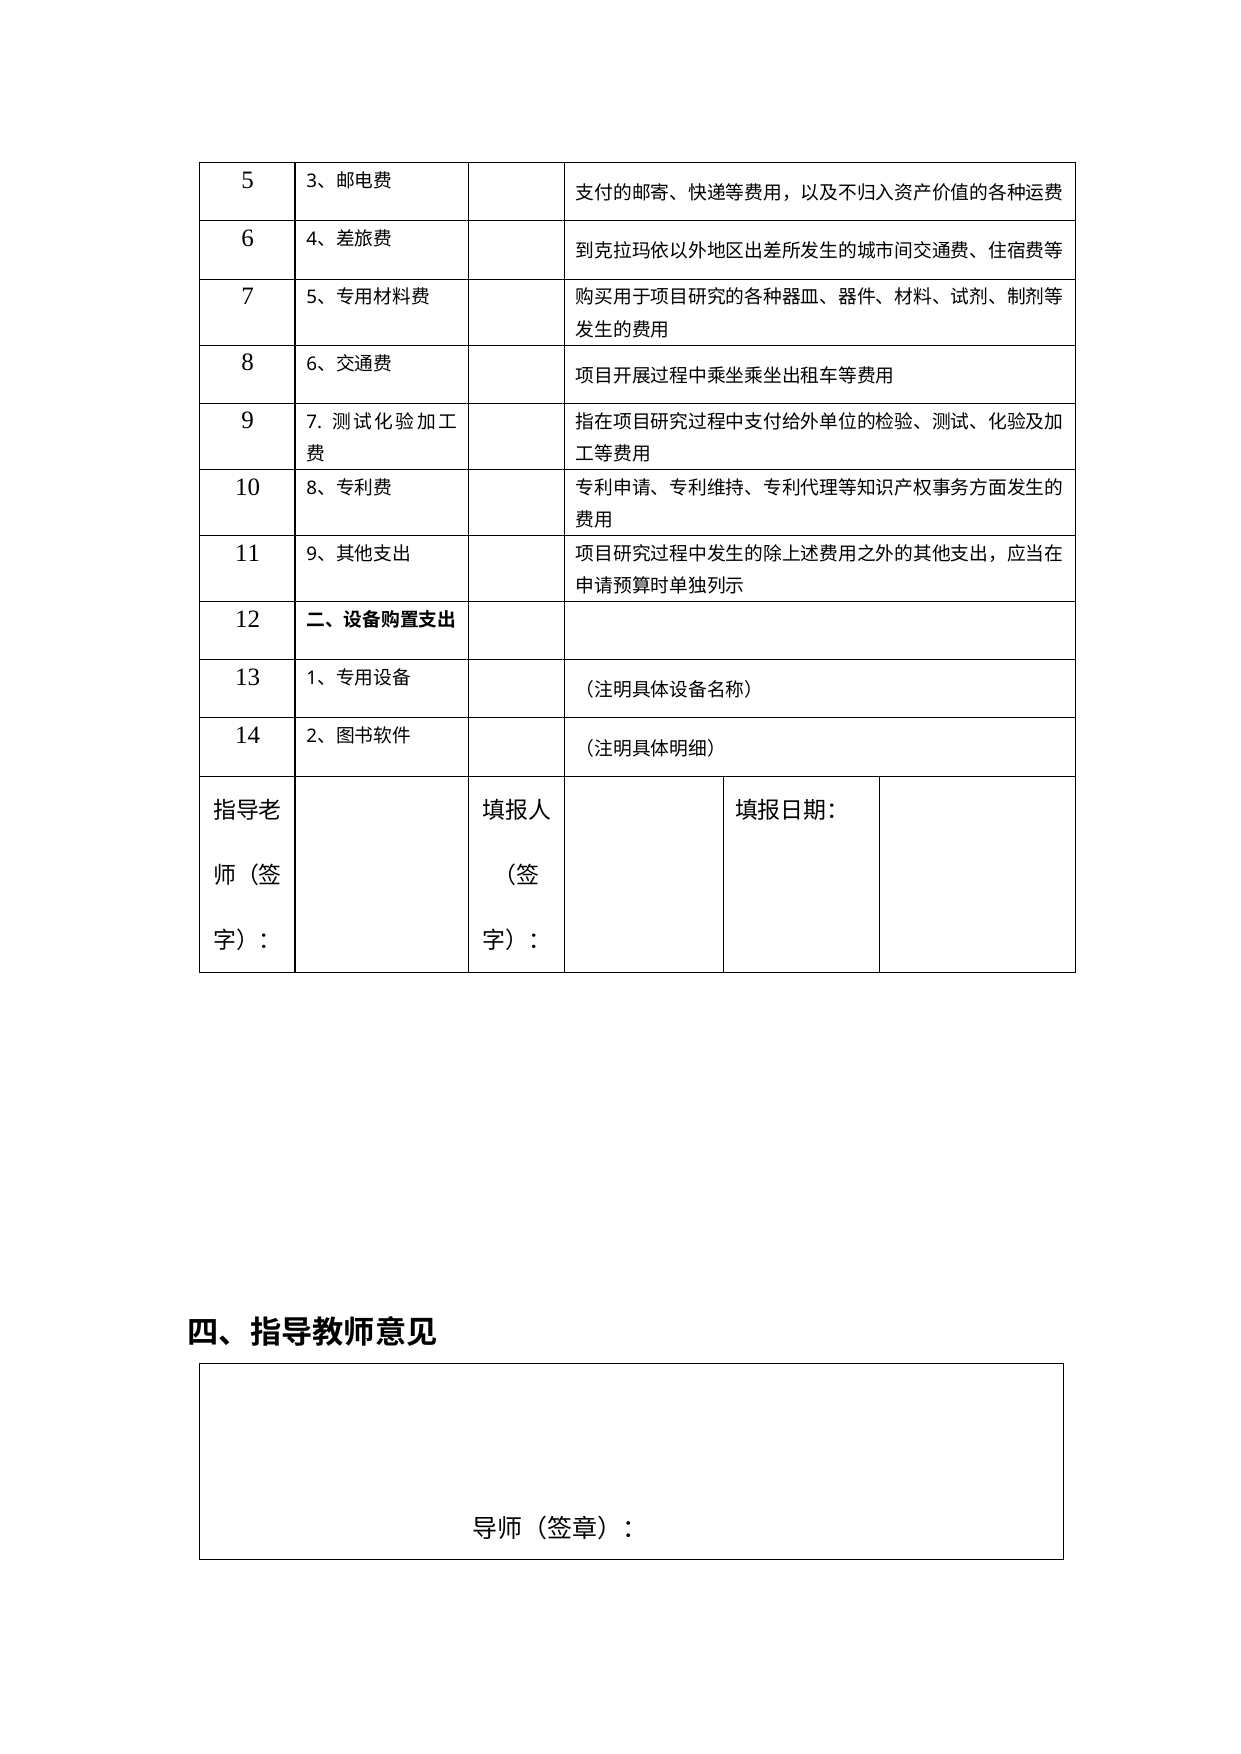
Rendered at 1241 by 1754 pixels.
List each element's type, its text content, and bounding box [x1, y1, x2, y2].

table_cell [880, 777, 1075, 972]
table_cell 项目开展过程中乘坐乘坐出租车等费用 [565, 346, 1075, 403]
table_cell 购买用于项目研究的各种器皿、器件、材料、试剂、制剂等发生的费用 [565, 280, 1075, 344]
table_cell [469, 536, 564, 601]
table_cell 支付的邮寄、快递等费用，以及不归入资产价值的各种运费 [565, 163, 1075, 220]
table_cell 指在项目研究过程中支付给外单位的检验、测试、化验及加工等费用 [565, 404, 1075, 469]
table_cell 4、差旅费 [296, 221, 468, 278]
table_cell 11 [200, 536, 294, 601]
table_cell 填报日期： [724, 777, 879, 972]
table_cell 6、交通费 [296, 346, 468, 403]
table_cell 9 [200, 404, 294, 469]
table_cell （注明具体明细） [565, 718, 1075, 776]
table_cell 14 [200, 718, 294, 776]
table_cell 6 [200, 221, 294, 278]
table_cell 指导老师（签字）： [200, 777, 294, 972]
table_cell 5、专用材料费 [296, 280, 468, 344]
table_cell 9、其他支出 [296, 536, 468, 601]
table_cell 项目研究过程中发生的除上述费用之外的其他支出，应当在申请预算时单独列示 [565, 536, 1075, 601]
table_cell 2、图书软件 [296, 718, 468, 776]
table_cell 8、专利费 [296, 470, 468, 535]
table_cell [469, 404, 564, 469]
table_cell 8 [200, 346, 294, 403]
table_cell 填报人（签字）： [469, 777, 564, 972]
table_cell 二、设备购置支出 [296, 602, 468, 659]
table_cell 专利申请、专利维持、专利代理等知识产权事务方面发生的费用 [565, 470, 1075, 535]
text 四、指导教师意见 [187, 1298, 1053, 1363]
table_cell 12 [200, 602, 294, 659]
table_cell [469, 602, 564, 659]
table_cell 7 [200, 280, 294, 344]
table_cell 10 [200, 470, 294, 535]
table_cell [565, 602, 1075, 659]
table_cell 到克拉玛依以外地区出差所发生的城市间交通费、住宿费等 [565, 221, 1075, 278]
table_cell 3、邮电费 [296, 163, 468, 220]
table_cell 1、专用设备 [296, 660, 468, 717]
table_cell 7. 测试化验加工费 [296, 404, 468, 469]
table_cell （注明具体设备名称） [565, 660, 1075, 717]
table_cell [469, 280, 564, 344]
table_cell [469, 221, 564, 278]
table_cell [469, 718, 564, 776]
table_header 导师（签章）： 年 月 日 [200, 1364, 1063, 1559]
table_cell [469, 470, 564, 535]
table_cell [469, 660, 564, 717]
table_cell [565, 777, 723, 972]
table_cell [469, 163, 564, 220]
table_cell 5 [200, 163, 294, 220]
table_cell [469, 346, 564, 403]
table_cell [296, 777, 468, 972]
table_cell 13 [200, 660, 294, 717]
